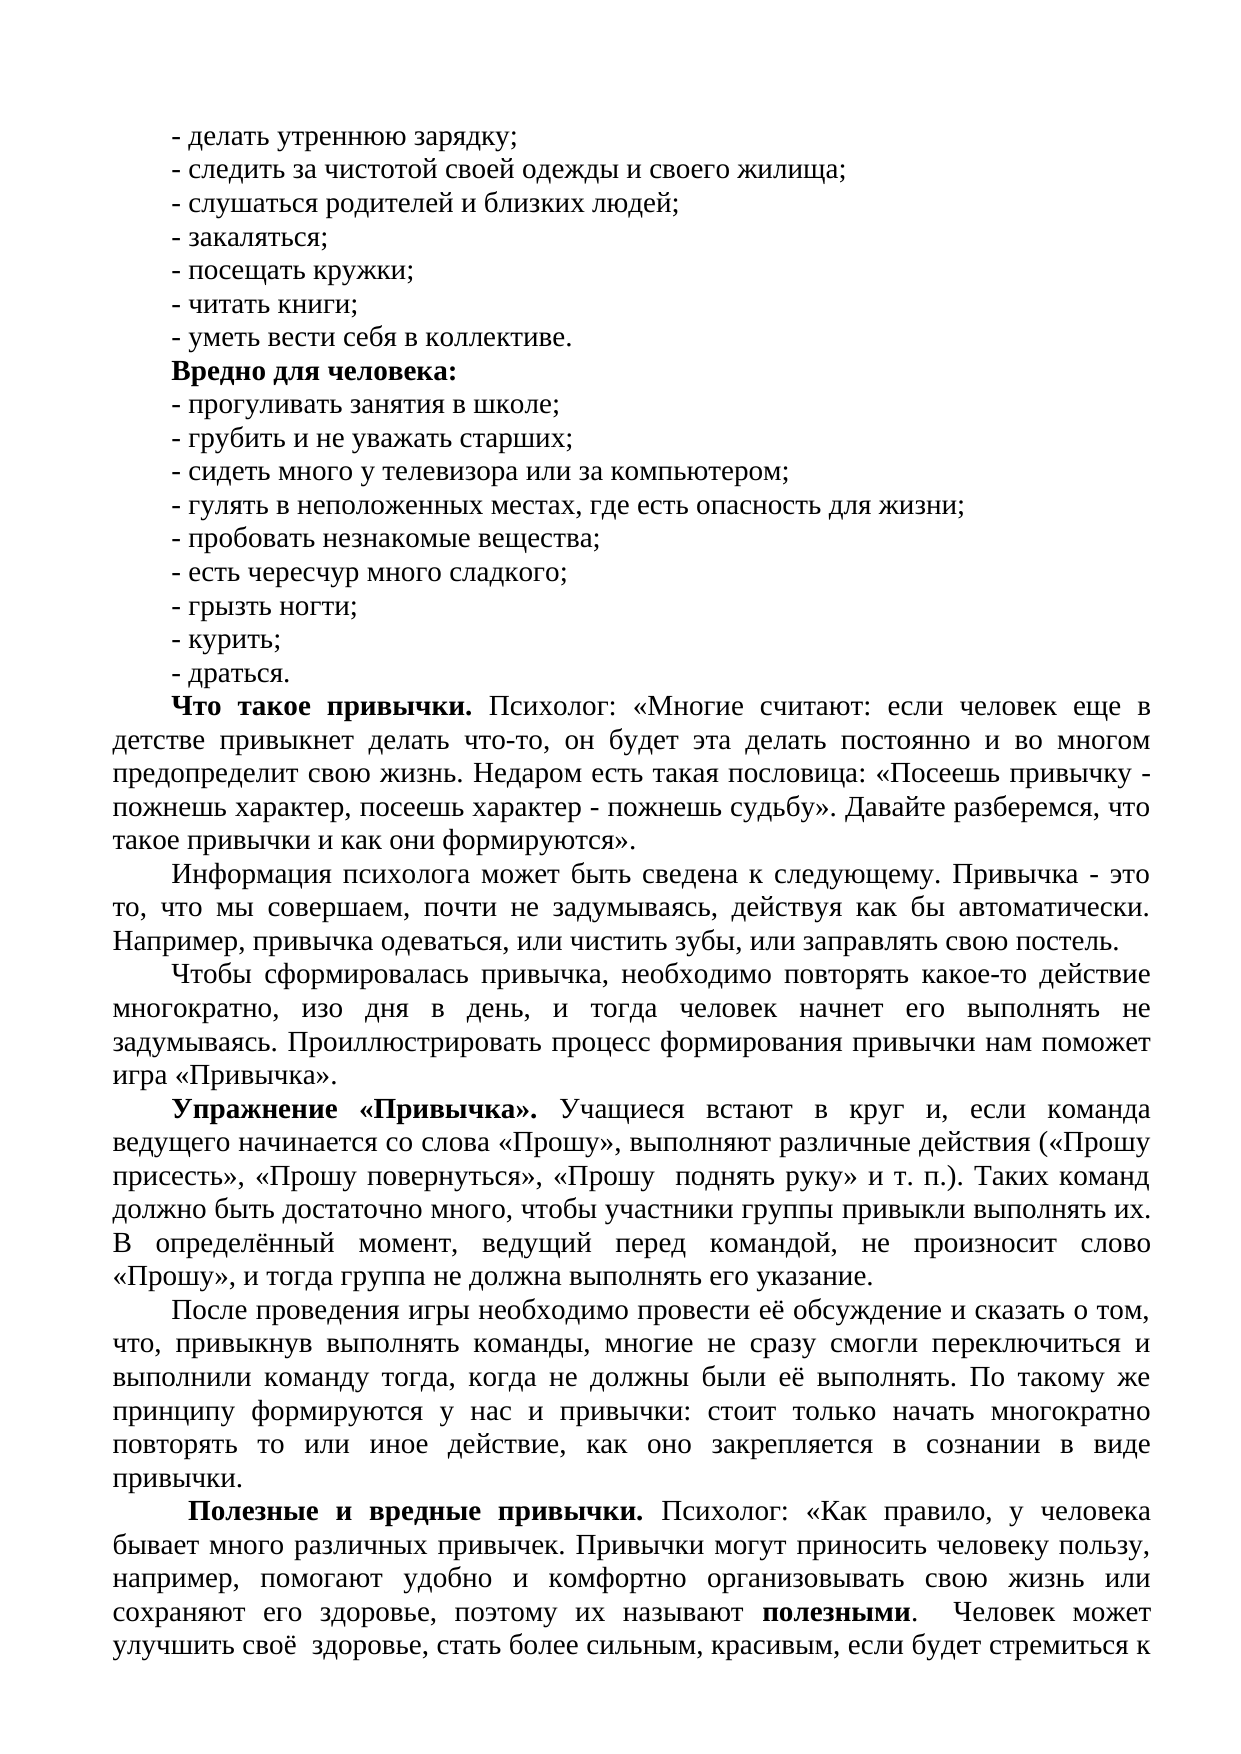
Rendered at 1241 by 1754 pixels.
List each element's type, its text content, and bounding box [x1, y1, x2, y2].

text - курить; [112, 621, 1152, 655]
text После проведения игры необходимо провести её обсуждение и сказать о том, что, привыкнув выполнять команды, многие не сразу смогли переключиться и выполнили команду тогда, когда не должны были её выполнять. По такому же принципу формируются у нас и привычки: стоит только начать многократно повторять то или иное действие, как оно закрепляется в сознании в виде привычки. [112, 1292, 1152, 1493]
text Чтобы сформировалась привычка, необходимо повторять какое-то действие многократно, изо дня в день, и тогда человек начнет его выполнять не задумываясь. Проиллюстрировать процесс формирования привычки нам поможет игра «Привычка». [112, 957, 1152, 1091]
text - грубить и не уважать старших; [112, 420, 1152, 453]
text - сидеть много у телевизора или за компьютером; [112, 453, 1152, 487]
text Информация психолога может быть сведена к следующему. Привычка - это то, что мы совершаем, почти не задумываясь, действуя как бы автоматически. Например, привычка одеваться, или чистить зубы, или заправлять свою постель. [112, 856, 1152, 957]
text Вредно для человека: [112, 353, 1152, 386]
text Что такое привычки. Психолог: «Многие считают: если человек еще в детстве привыкнет делать что-то, он будет эта делать постоянно и во многом предопределит свою жизнь. Недаром есть такая пословица: «Посеешь привычку - пожнешь характер, посеешь характер - пожнешь судьбу». Давайте разберемся, что такое привычки и как они формируются». [112, 688, 1152, 856]
text - есть чересчур много сладкого; [112, 554, 1152, 588]
text - пробовать незнакомые вещества; [112, 521, 1152, 554]
text - следить за чистотой своей одежды и своего жилища; [112, 152, 1152, 185]
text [112, 1493, 1152, 1661]
text - грызть ногти; [112, 588, 1152, 621]
text - посещать кружки; [112, 252, 1152, 286]
text - читать книги; [112, 286, 1152, 319]
text - делать утреннюю зарядку; [112, 118, 1152, 152]
text - прогуливать занятия в школе; [112, 386, 1152, 420]
text - закаляться; [112, 219, 1152, 252]
text - уметь вести себя в коллективе. [112, 319, 1152, 353]
text - гулять в неположенных местах, где есть опасность для жизни; [112, 487, 1152, 521]
text - драться. [112, 655, 1152, 688]
text Упражнение «Привычка». Учащиеся встают в круг и, если команда ведущего начинается со слова «Прошу», выполняют различные действия («Прошу присесть», «Прошу повернуться», «Прошу поднять руку» и т. п.). Таких команд должно быть достаточно много, чтобы участники группы привыкли выполнять их. В определённый момент, ведущий перед командой, не произносит слово «Прошу», и тогда группа не должна выполнять его указание. [112, 1091, 1152, 1292]
text - слушаться родителей и близких людей; [112, 185, 1152, 219]
